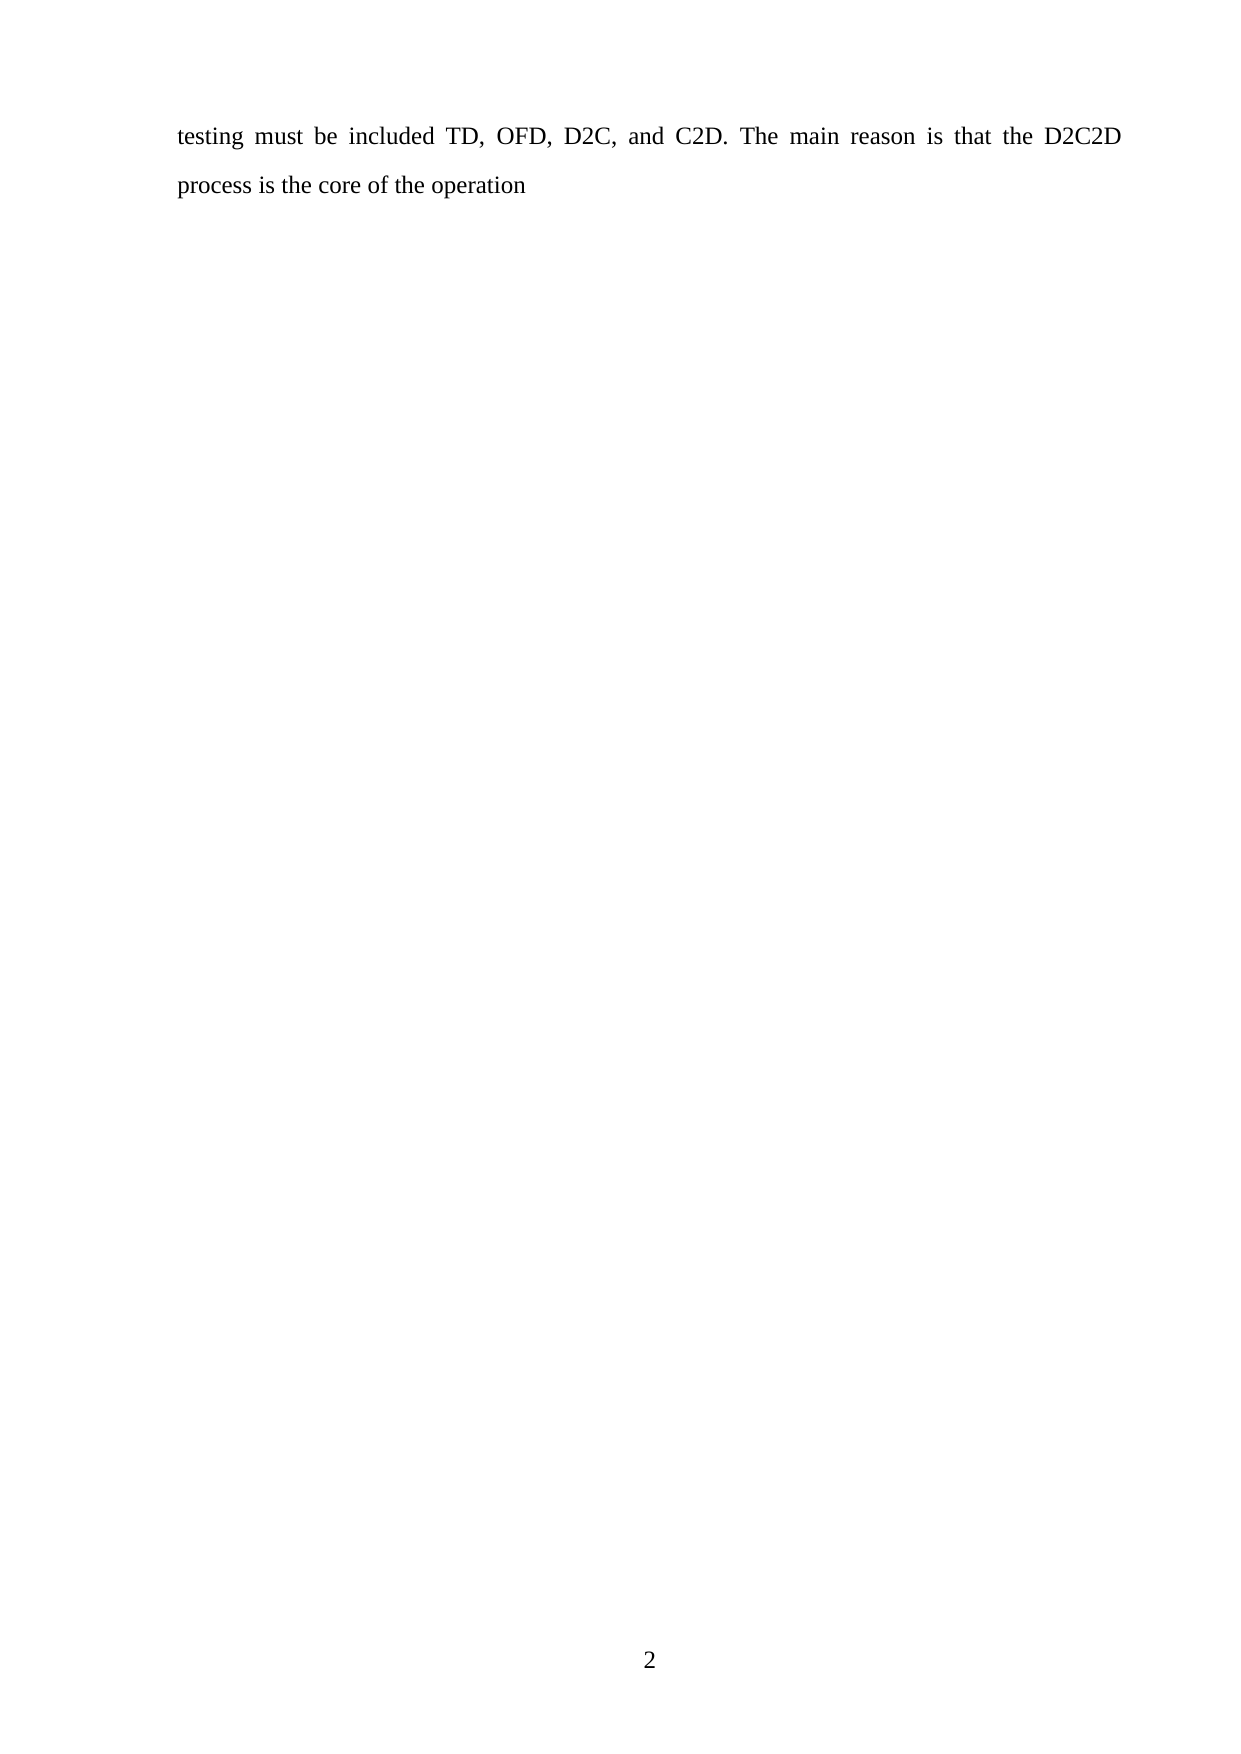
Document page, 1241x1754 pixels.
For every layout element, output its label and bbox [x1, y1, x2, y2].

text [177, 121, 1122, 199]
